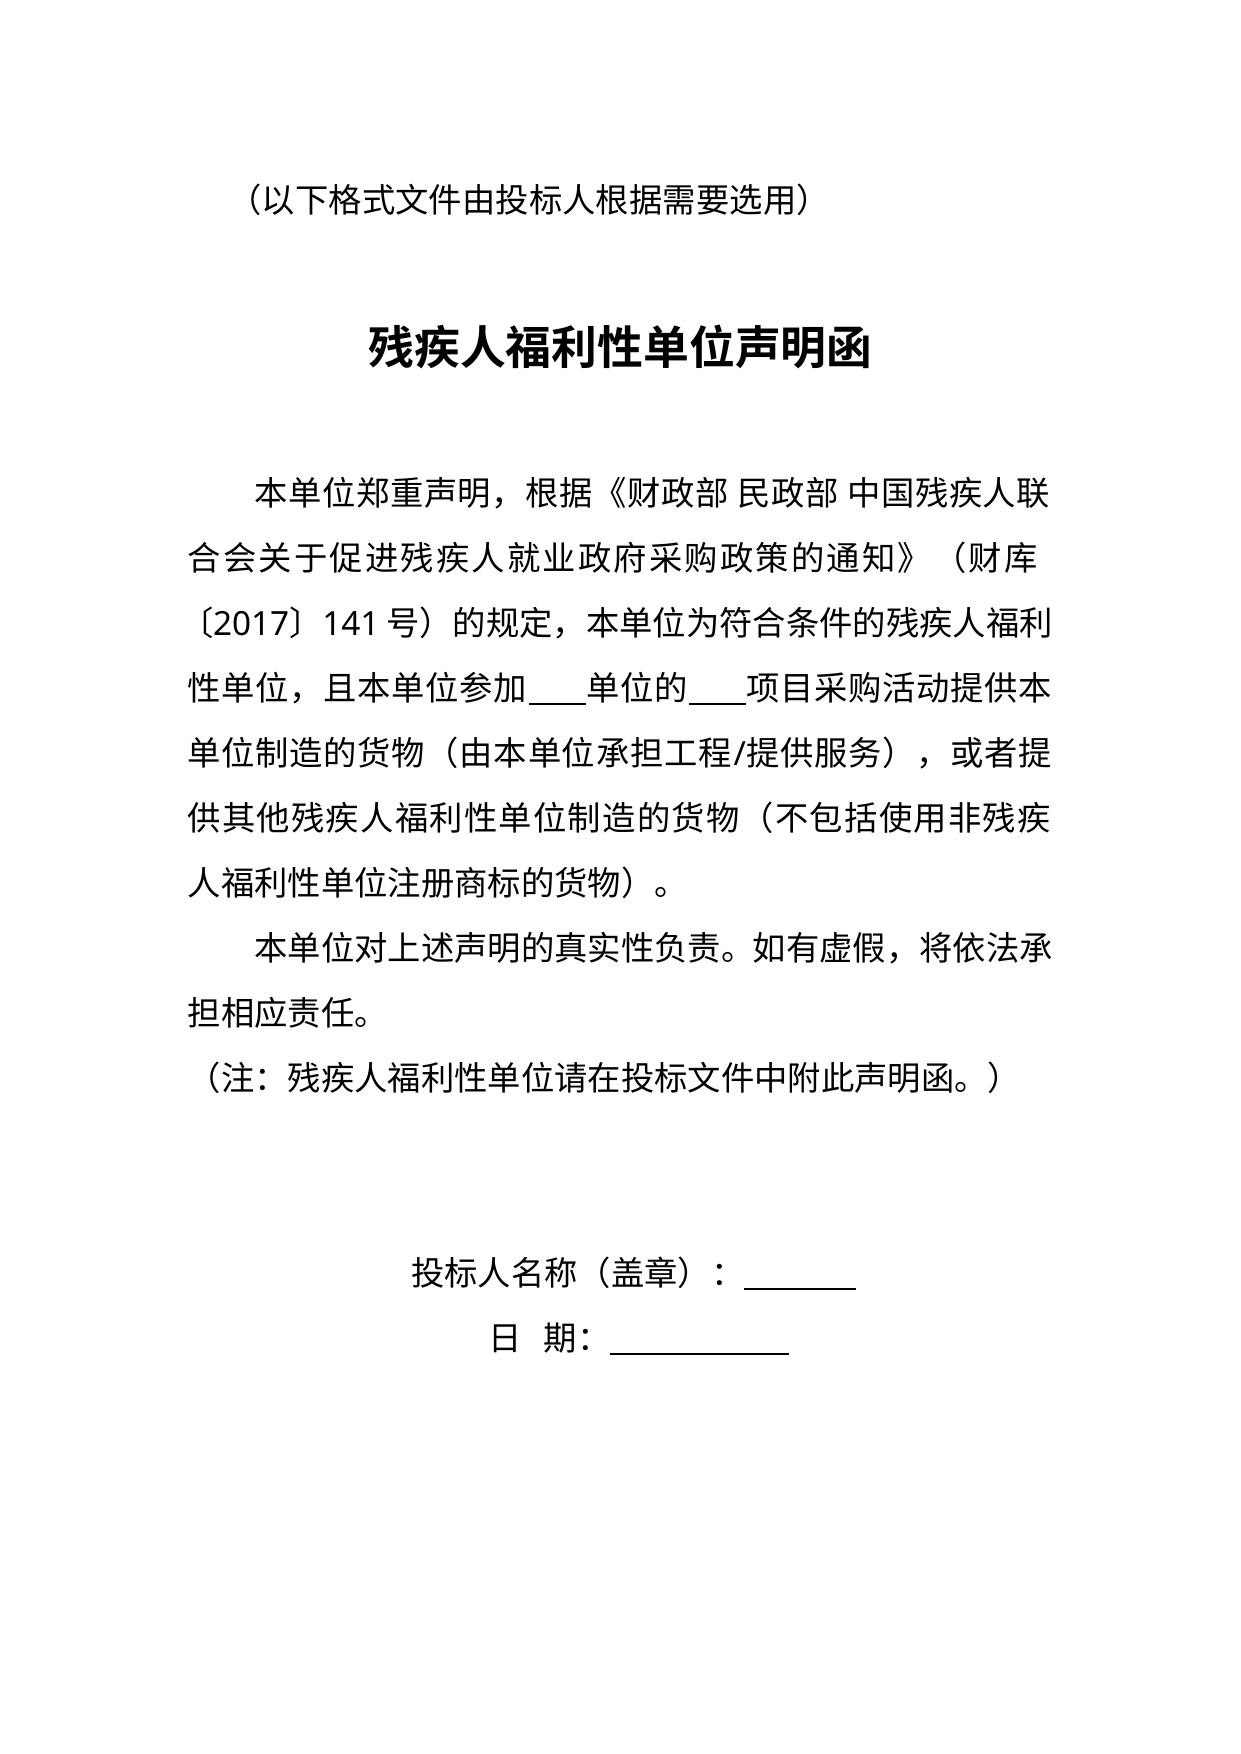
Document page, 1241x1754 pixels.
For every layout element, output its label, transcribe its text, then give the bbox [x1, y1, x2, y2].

text （以下格式文件由投标人根据需要选用） [228, 166, 1053, 231]
text 投标人名称（盖章）： [255, 1238, 1053, 1303]
text 日 期： [187, 1303, 985, 1368]
text 残疾人福利性单位声明函 [187, 296, 1053, 393]
text 本单位郑重声明，根据《财政部 民政部 中国残疾人联合会关于促进残疾人就业政府采购政策的通知》（财库〔2017〕 141号）的规定，本单位为符合条件的残疾人福利性单位，且本单位参加 单位的 项目采购活动提供本单位制造的货物（由本单位承担工程/提供服务），或者提供其他残疾人福利性单位制造的货物（不包括使用非残疾人福利性单位注册商标的货物）。 [187, 458, 1053, 913]
text （注：残疾人福利性单位请在投标文件中附此声明函。） [187, 1043, 1053, 1108]
text 本单位对上述声明的真实性负责。如有虚假，将依法承担相应责任。 [187, 913, 1053, 1043]
